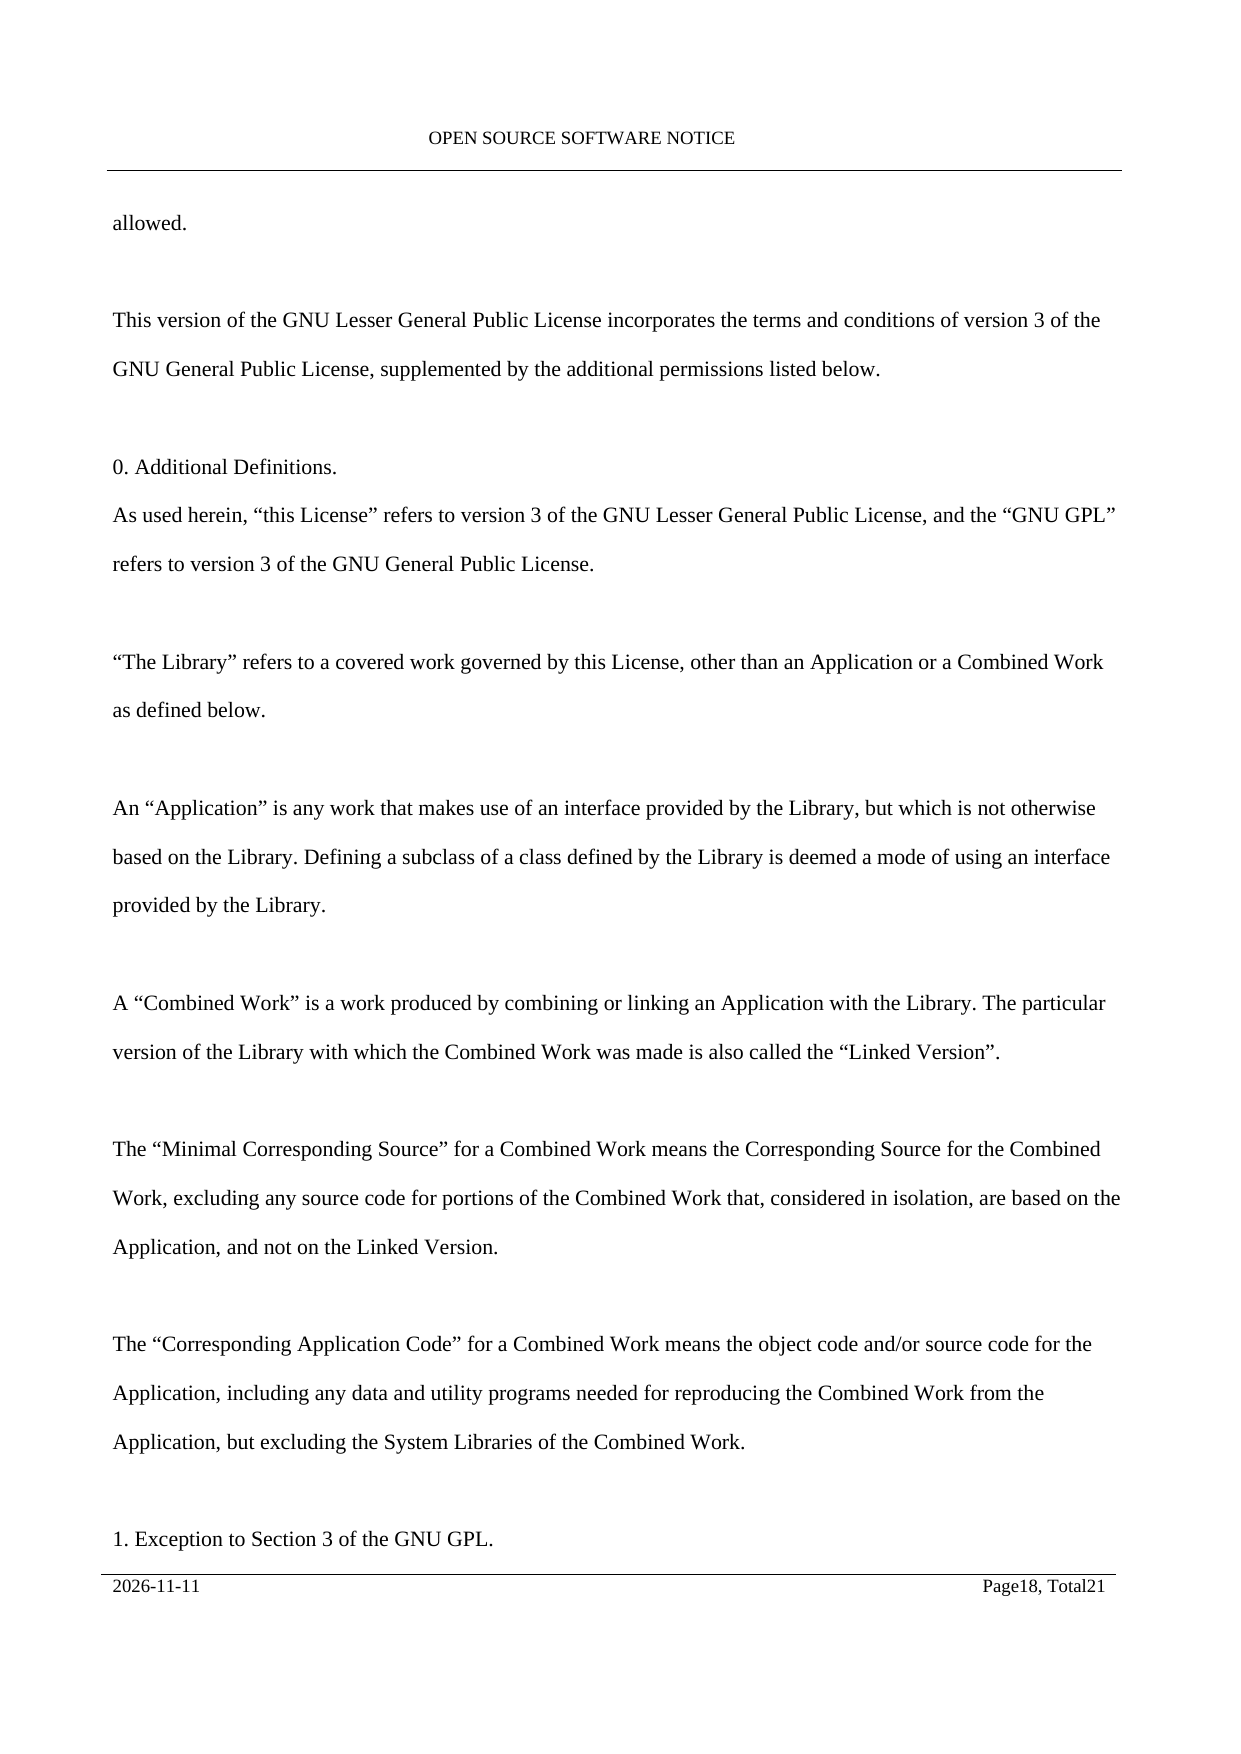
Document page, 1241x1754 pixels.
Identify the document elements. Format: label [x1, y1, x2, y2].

text [112, 206, 1128, 1555]
